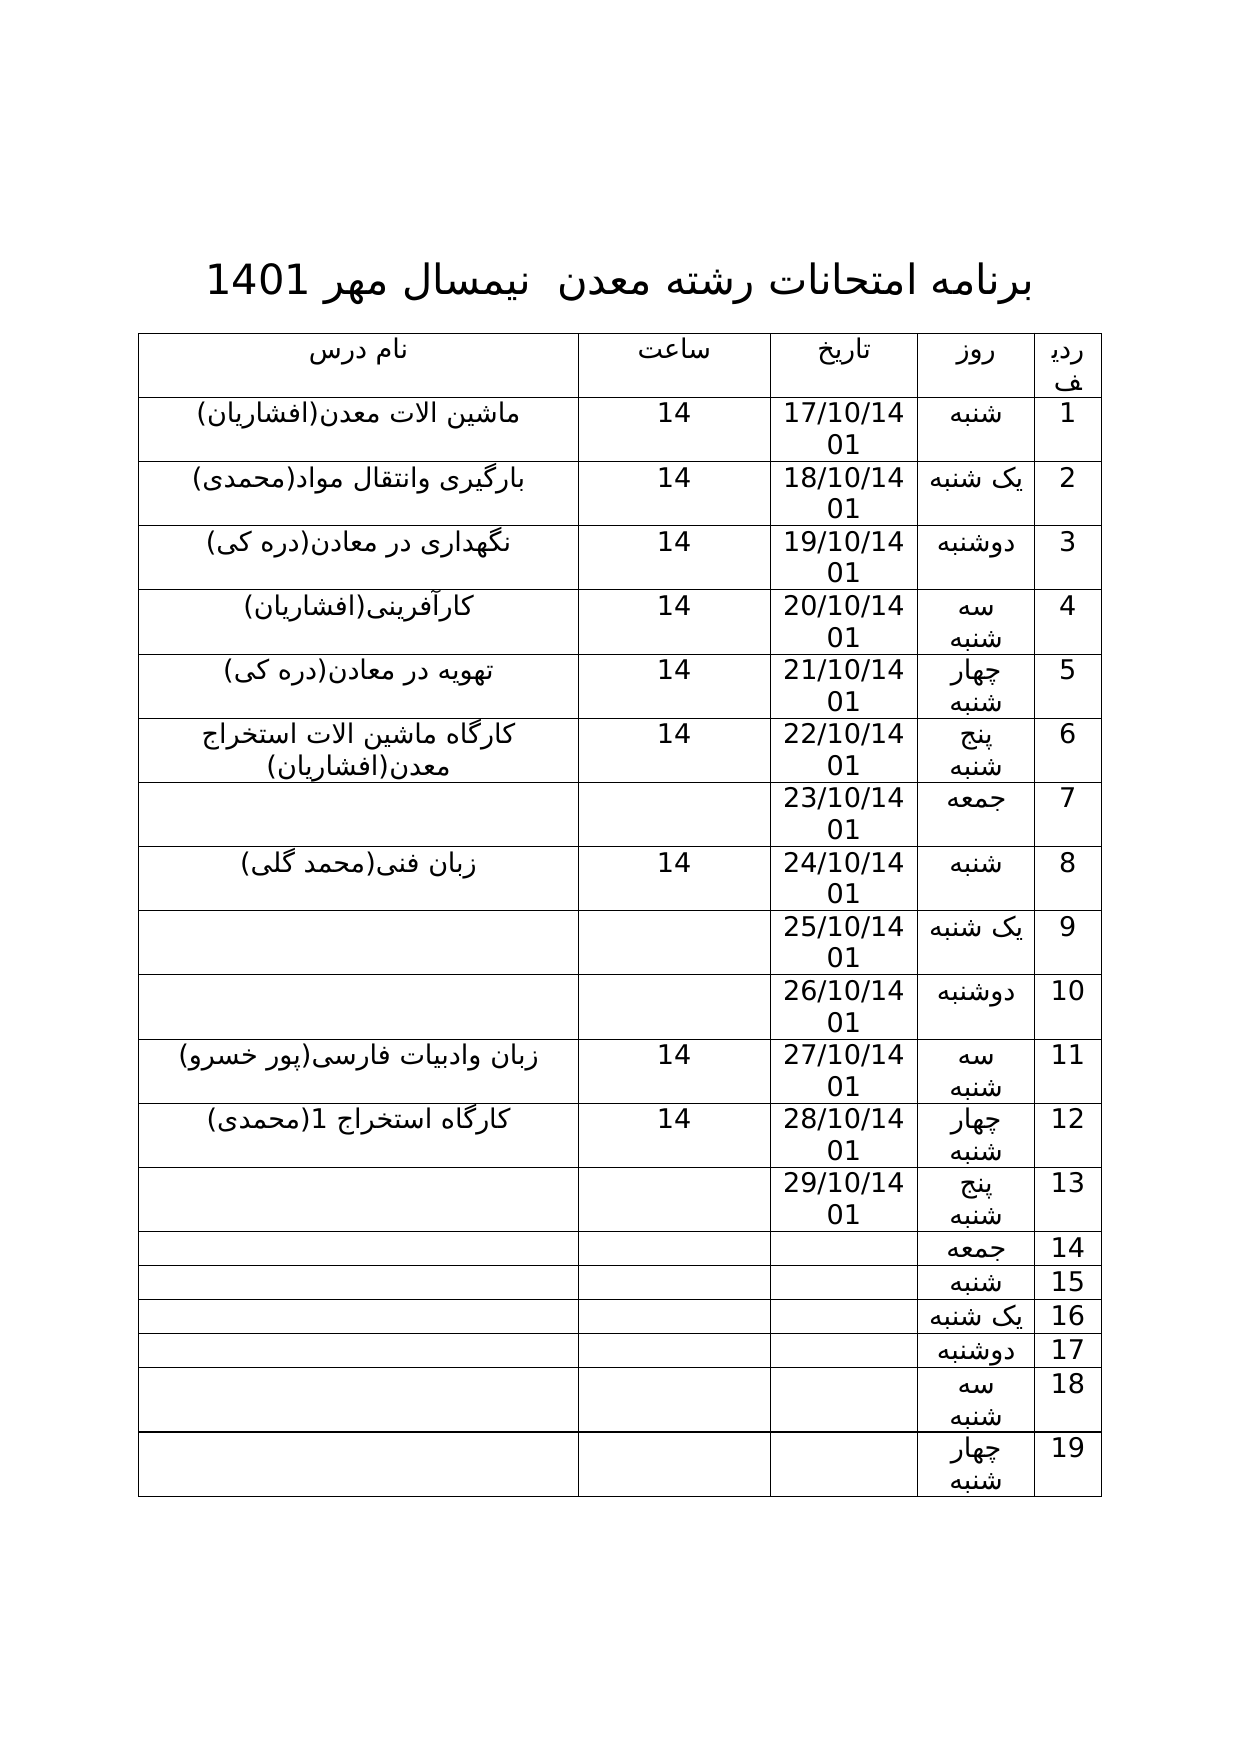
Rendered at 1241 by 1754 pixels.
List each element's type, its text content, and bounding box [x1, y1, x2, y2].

table_cell چهار شنبه [918, 1104, 1034, 1167]
text برنامه امتحانات رشته معدن نیمسال مهر 1401 [150, 256, 1090, 304]
table_cell دوشنبه [918, 975, 1034, 1038]
table_cell جمعه [918, 783, 1034, 846]
table_cell چهار شنبه [918, 1433, 1034, 1496]
table_cell 20/10/1401 [771, 590, 917, 653]
table_cell [579, 1334, 770, 1367]
table_cell 14 [579, 719, 770, 782]
table_cell چهار شنبه [918, 655, 1034, 718]
table_cell 8 [1035, 847, 1101, 910]
table_header روز [918, 334, 1034, 397]
table_cell [139, 1368, 578, 1431]
table_cell [139, 1433, 578, 1496]
table_cell [139, 911, 578, 974]
table_cell 22/10/1401 [771, 719, 917, 782]
table_cell [139, 783, 578, 846]
table_cell پنج شنبه [918, 1168, 1034, 1231]
table_cell [139, 1168, 578, 1231]
table_cell سه شنبه [918, 590, 1034, 653]
table_cell 14 [579, 655, 770, 718]
table_cell دوشنبه [918, 1334, 1034, 1367]
table_cell پنج شنبه [918, 719, 1034, 782]
table_cell 21/10/1401 [771, 655, 917, 718]
table_cell کارگاه ماشین الات استخراج معدن(افشاریان) [139, 719, 578, 782]
table_cell جمعه [918, 1232, 1034, 1265]
table_cell 14 [579, 398, 770, 461]
table_cell 18 [1035, 1368, 1101, 1431]
table_cell شنبه [918, 398, 1034, 461]
table_cell کارآفرینی(افشاریان) [139, 590, 578, 653]
table_cell 27/10/1401 [771, 1040, 917, 1103]
table_cell دوشنبه [918, 526, 1034, 589]
table_cell 13 [1035, 1168, 1101, 1231]
table_cell 19/10/1401 [771, 526, 917, 589]
table_cell [579, 975, 770, 1038]
table_cell [579, 1266, 770, 1299]
table_cell زبان وادبیات فارسی(پور خسرو) [139, 1040, 578, 1103]
table_cell [579, 911, 770, 974]
table_cell [771, 1232, 917, 1265]
table_cell [139, 975, 578, 1038]
table_cell [139, 1232, 578, 1265]
table_cell [579, 1300, 770, 1333]
table_cell [139, 1266, 578, 1299]
table_cell [579, 783, 770, 846]
table_cell یک شنبه [918, 911, 1034, 974]
table_cell 5 [1035, 655, 1101, 718]
table_cell 15 [1035, 1266, 1101, 1299]
table_header تاریخ [771, 334, 917, 397]
table_cell شنبه [918, 1266, 1034, 1299]
table_cell 14 [579, 590, 770, 653]
table_cell 14 [579, 1104, 770, 1167]
table_cell 19 [1035, 1433, 1101, 1496]
table_cell بارگیری وانتقال مواد(محمدی) [139, 462, 578, 525]
table_cell یک شنبه [918, 462, 1034, 525]
table_cell 17/10/1401 [771, 398, 917, 461]
table_cell [139, 1300, 578, 1333]
table_cell تهویه در معادن(دره کی) [139, 655, 578, 718]
table_header ردیف [1035, 334, 1101, 397]
table_cell 9 [1035, 911, 1101, 974]
table_cell [771, 1334, 917, 1367]
table_cell 6 [1035, 719, 1101, 782]
table_cell [579, 1368, 770, 1431]
table_cell 14 [1035, 1232, 1101, 1265]
table_cell 18/10/1401 [771, 462, 917, 525]
table_cell [139, 1334, 578, 1367]
table_cell 14 [579, 462, 770, 525]
table_cell [771, 1266, 917, 1299]
table_cell [579, 1433, 770, 1496]
table_cell 14 [579, 847, 770, 910]
table_cell 4 [1035, 590, 1101, 653]
table_cell 7 [1035, 783, 1101, 846]
table_cell سه شنبه [918, 1040, 1034, 1103]
table_cell 11 [1035, 1040, 1101, 1103]
table_cell [771, 1368, 917, 1431]
table_cell 14 [579, 1040, 770, 1103]
table_header ساعت [579, 334, 770, 397]
table_cell ماشین الات معدن(افشاریان) [139, 398, 578, 461]
table_cell 26/10/1401 [771, 975, 917, 1038]
table_cell 2 [1035, 462, 1101, 525]
table_cell [771, 1433, 917, 1496]
table_cell زبان فنی(محمد گلی) [139, 847, 578, 910]
table_cell 24/10/1401 [771, 847, 917, 910]
table_cell یک شنبه [918, 1300, 1034, 1333]
table_cell 25/10/1401 [771, 911, 917, 974]
table_cell [579, 1232, 770, 1265]
table_cell [771, 1300, 917, 1333]
table_cell 17 [1035, 1334, 1101, 1367]
table_cell 10 [1035, 975, 1101, 1038]
table_cell سه شنبه [918, 1368, 1034, 1431]
table_cell 1 [1035, 398, 1101, 461]
table_header نام درس [139, 334, 578, 397]
table_cell کارگاه استخراج 1(محمدی) [139, 1104, 578, 1167]
table_cell 3 [1035, 526, 1101, 589]
table_cell 29/10/1401 [771, 1168, 917, 1231]
table_cell نگهداری در معادن(دره کی) [139, 526, 578, 589]
table_cell شنبه [918, 847, 1034, 910]
table_cell 28/10/1401 [771, 1104, 917, 1167]
table_cell 14 [579, 526, 770, 589]
table_cell 16 [1035, 1300, 1101, 1333]
table_cell 12 [1035, 1104, 1101, 1167]
table_cell [579, 1168, 770, 1231]
table_cell 23/10/1401 [771, 783, 917, 846]
